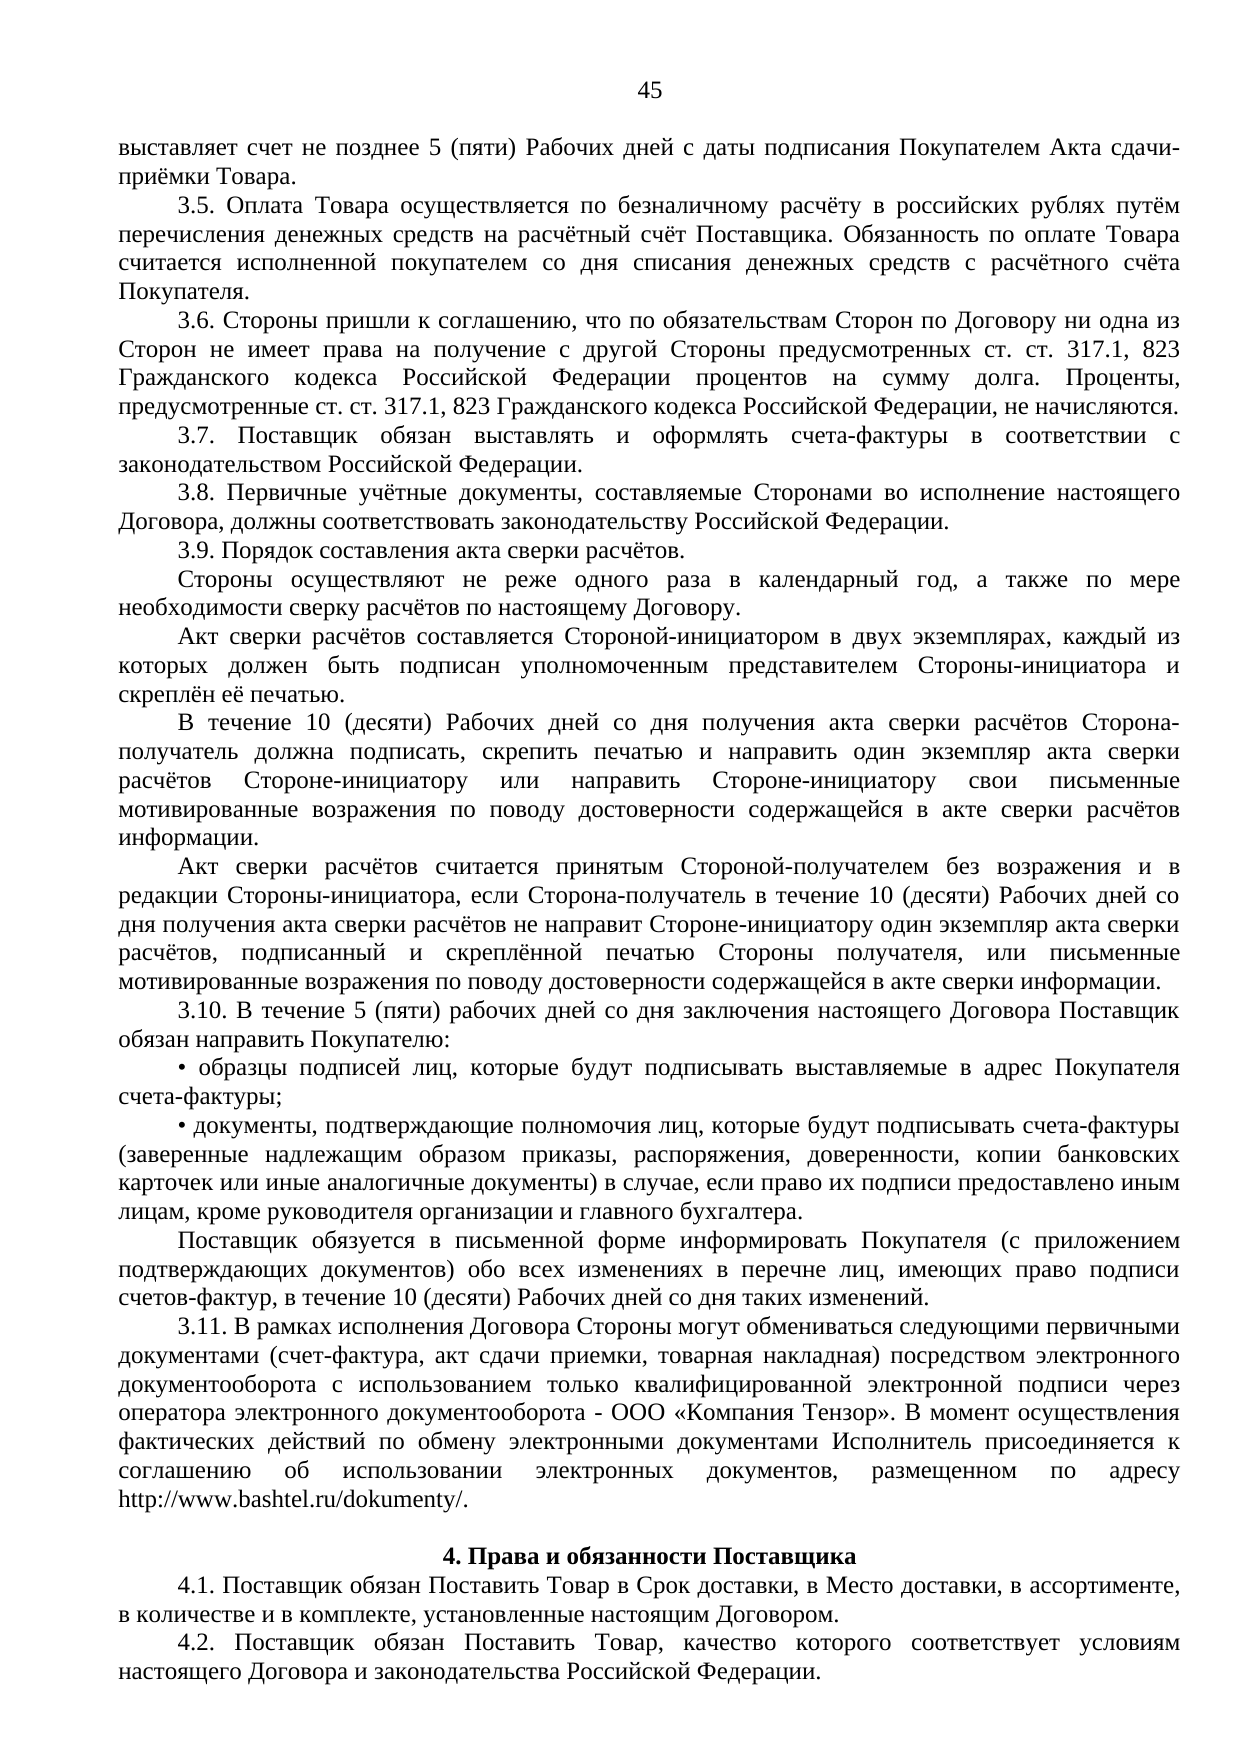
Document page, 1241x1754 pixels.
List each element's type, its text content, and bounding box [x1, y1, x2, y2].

text Поставщик обязуется в письменной форме информировать Покупателя (с приложением подтверждающих документов) обо всех изменениях в перечне лиц, имеющих право подписи счетов-фактур, в течение 10 (десяти) Рабочих дней со дня таких изменений. [118, 1225, 1181, 1311]
text • документы, подтверждающие полномочия лиц, которые будут подписывать счета-фактуры (заверенные надлежащим образом приказы, распоряжения, доверенности, копии банковских карточек или иные аналогичные документы) в случае, если право их подписи предоставлено иным лицам, кроме руководителя организации и главного бухгалтера. [118, 1110, 1181, 1225]
text 3.11. В рамках исполнения Договора Стороны могут обмениваться следующими первичными документами (счет-фактура, акт сдачи приемки, товарная накладная) посредством электронного документооборота с использованием только квалифицированной электронной подписи через оператора электронного документооборота - ООО «Компания Тензор». В момент осуществления фактических действий по обмену электронными документами Исполнитель присоединяется к соглашению об использовании электронных документов, размещенном по адресу http://www.bashtel.ru/dokumenty/. [118, 1311, 1181, 1512]
text 4. Права и обязанности Поставщика [118, 1541, 1181, 1570]
text • образцы подписей лиц, которые будут подписывать выставляемые в адрес Покупателя счета-фактуры; [118, 1052, 1181, 1110]
text 4.2. Поставщик обязан Поставить Товар, качество которого соответствует условиям настоящего Договора и законодательства Российской Федерации. [118, 1627, 1181, 1685]
text Акт сверки расчётов считается принятым Стороной-получателем без возражения и в редакции Стороны-инициатора, если Сторона-получатель в течение 10 (десяти) Рабочих дней со дня получения акта сверки расчётов не направит Стороне-инициатору один экземпляр акта сверки расчётов, подписанный и скреплённой печатью Стороны получателя, или письменные мотивированные возражения по поводу достоверности содержащейся в акте сверки информации. [118, 851, 1181, 995]
text 3.7. Поставщик обязан выставлять и оформлять счета-фактуры в соответствии с законодательством Российской Федерации. [118, 420, 1181, 477]
text 3.5. Оплата Товара осуществляется по безналичному расчёту в российских рублях путём перечисления денежных средств на расчётный счёт Поставщика. Обязанность по оплате Товара считается исполненной покупателем со дня списания денежных средств с расчётного счёта Покупателя. [118, 190, 1181, 305]
text 3.6. Стороны пришли к соглашению, что по обязательствам Сторон по Договору ни одна из Сторон не имеет права на получение с другой Стороны предусмотренных ст. ст. 317.1, 823 Гражданского кодекса Российской Федерации процентов на сумму долга. Проценты, предусмотренные ст. ст. 317.1, 823 Гражданского кодекса Российской Федерации, не начисляются. [118, 305, 1181, 420]
text В течение 10 (десяти) Рабочих дней со дня получения акта сверки расчётов Сторона-получатель должна подписать, скрепить печатью и направить один экземпляр акта сверки расчётов Стороне-инициатору или направить Стороне-инициатору свои письменные мотивированные возражения по поводу достоверности содержащейся в акте сверки расчётов информации. [118, 707, 1181, 851]
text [118, 132, 1181, 190]
text 3.8. Первичные учётные документы, составляемые Сторонами во исполнение настоящего Договора, должны соответствовать законодательству Российской Федерации. [118, 477, 1181, 535]
text 4.1. Поставщик обязан Поставить Товар в Срок доставки, в Место доставки, в ассортименте, в количестве и в комплекте, установленные настоящим Договором. [118, 1570, 1181, 1627]
text Акт сверки расчётов составляется Стороной-инициатором в двух экземплярах, каждый из которых должен быть подписан уполномоченным представителем Стороны-инициатора и скреплён её печатью. [118, 621, 1181, 707]
text 3.9. Порядок составления акта сверки расчётов. [118, 535, 1181, 564]
text Стороны осуществляют не реже одного раза в календарный год, а также по мере необходимости сверку расчётов по настоящему Договору. [118, 564, 1181, 621]
text 3.10. В течение 5 (пяти) рабочих дней со дня заключения настоящего Договора Поставщик обязан направить Покупателю: [118, 995, 1181, 1052]
